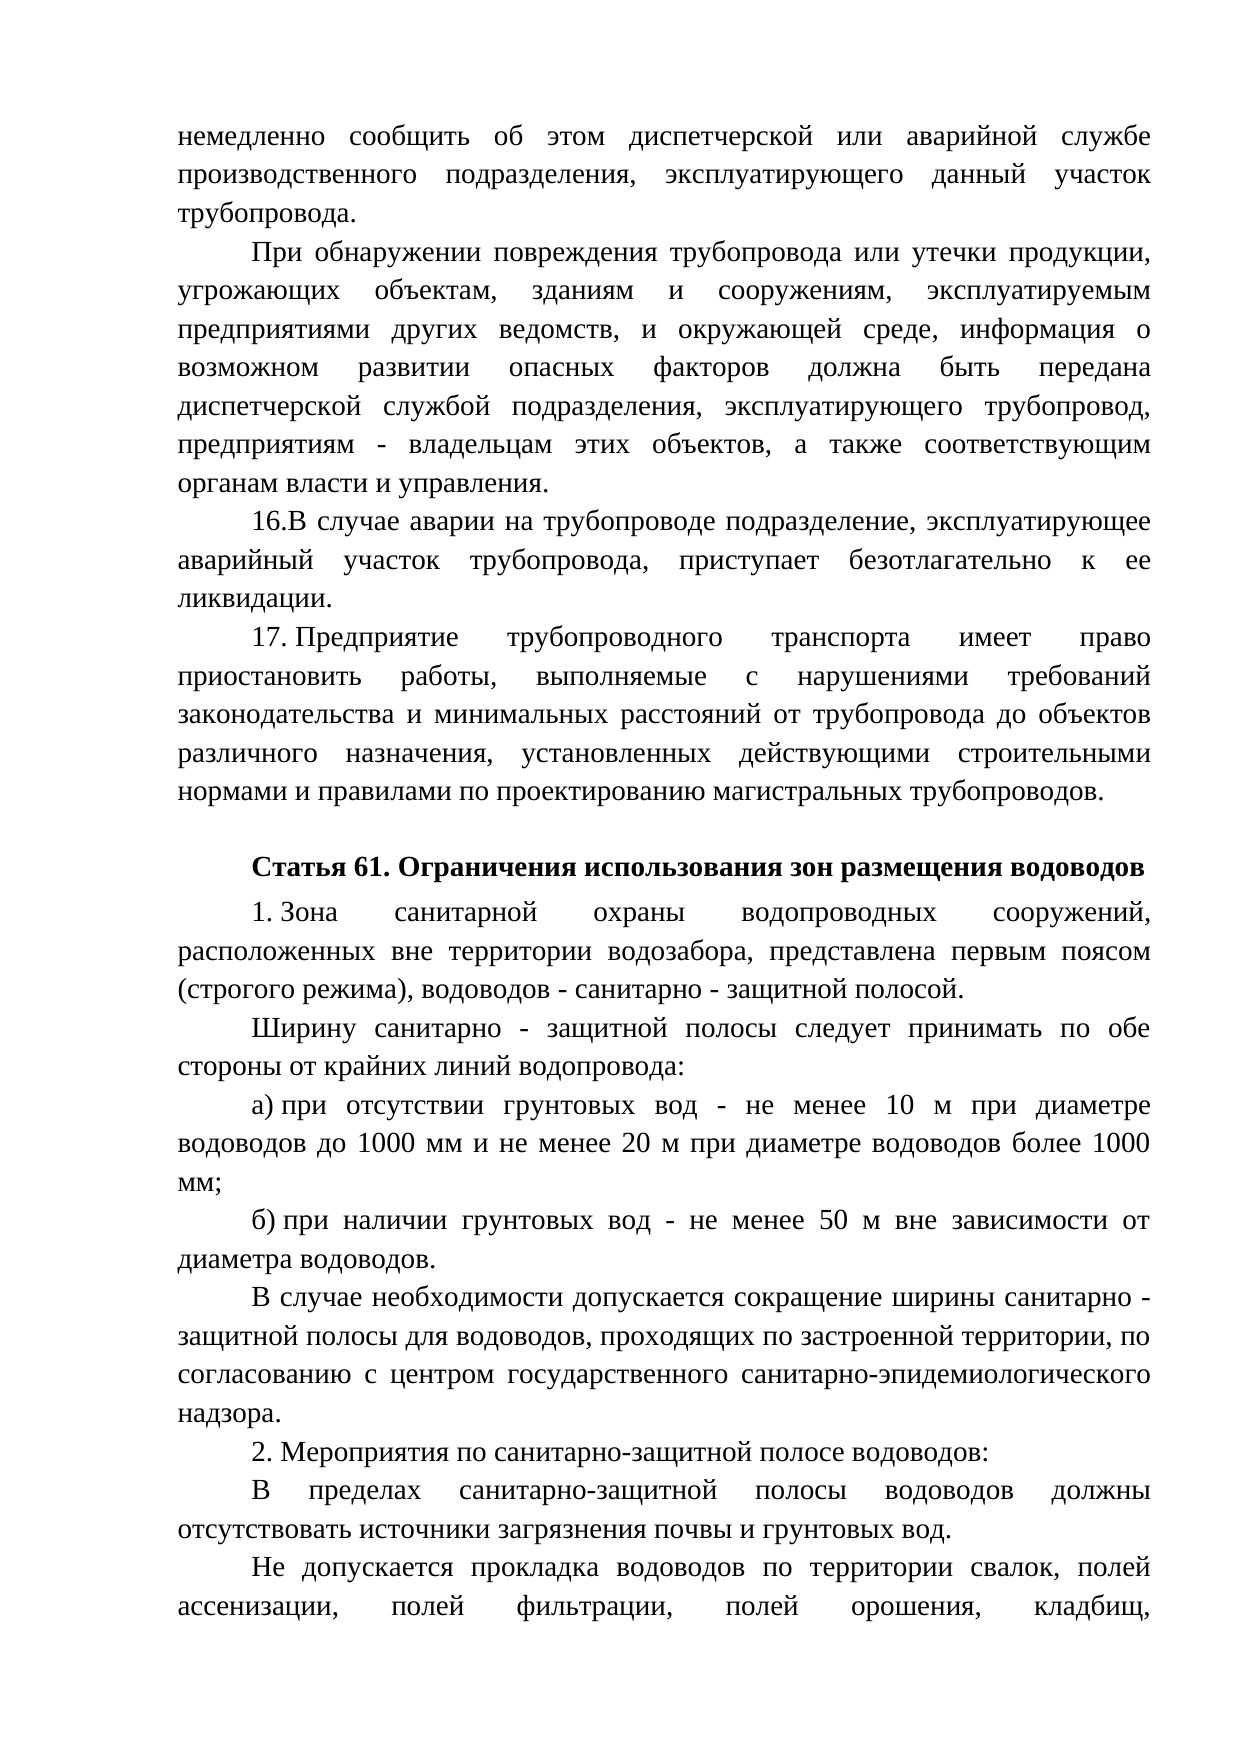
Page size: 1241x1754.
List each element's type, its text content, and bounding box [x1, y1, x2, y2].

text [177, 1549, 1152, 1621]
text б) при наличии грунтовых вод - не менее вне зависимости от диаметра водоводов. [177, 1202, 1152, 1274]
text 17. Предприятие трубопроводного транспорта имеет право приостановить работы, выполняемые с нарушениями требований законодательства и минимальных расстояний от трубопровода до объектов различного назначения, установленных действующими строительными нормами и правилами по проектированию магистральных трубопроводов. [177, 619, 1152, 807]
text В пределах санитарно-защитной полосы водоводов должны отсутствовать источники загрязнения почвы и грунтовых вод. [177, 1472, 1152, 1544]
text 16.В случае аварии на трубопроводе подразделение, эксплуатирующее аварийный участок трубопровода, приступает безотлагательно к ее ликвидации. [177, 503, 1152, 614]
text 2. Мероприятия по санитарно-защитной полосе водоводов: [177, 1434, 1152, 1467]
text В случае необходимости допускается сокращение ширины санитарно - защитной полосы для водоводов, проходящих по застроенной территории, по согласованию с центром государственного санитарно-эпидемиологического надзора. [177, 1279, 1152, 1429]
text а) при отсутствии грунтовых вод - не менее при диаметре водоводов до и не менее при диаметре водоводов более ; [177, 1087, 1152, 1197]
text Ширину санитарно - защитной полосы следует принимать по обе стороны от крайних линий водопровода: [177, 1010, 1152, 1082]
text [177, 118, 1152, 229]
text При обнаружении повреждения трубопровода или утечки продукции, угрожающих объектам, зданиям и сооружениям, эксплуатируемым предприятиями других ведомств, и окружающей среде, информация о возможном развитии опасных факторов должна быть передана диспетчерской службой подразделения, эксплуатирующего трубопровод, предприятиям - владельцам этих объектов, а также соответствующим органам власти и управления. [177, 234, 1152, 498]
list Статья 61. Ограничения использования зон размещения водоводов [177, 849, 1152, 883]
text 1. Зона санитарной охраны водопроводных сооружений, расположенных вне территории водозабора, представлена первым поясом (строгого режима), водоводов - санитарно - защитной полосой. [177, 894, 1152, 1005]
